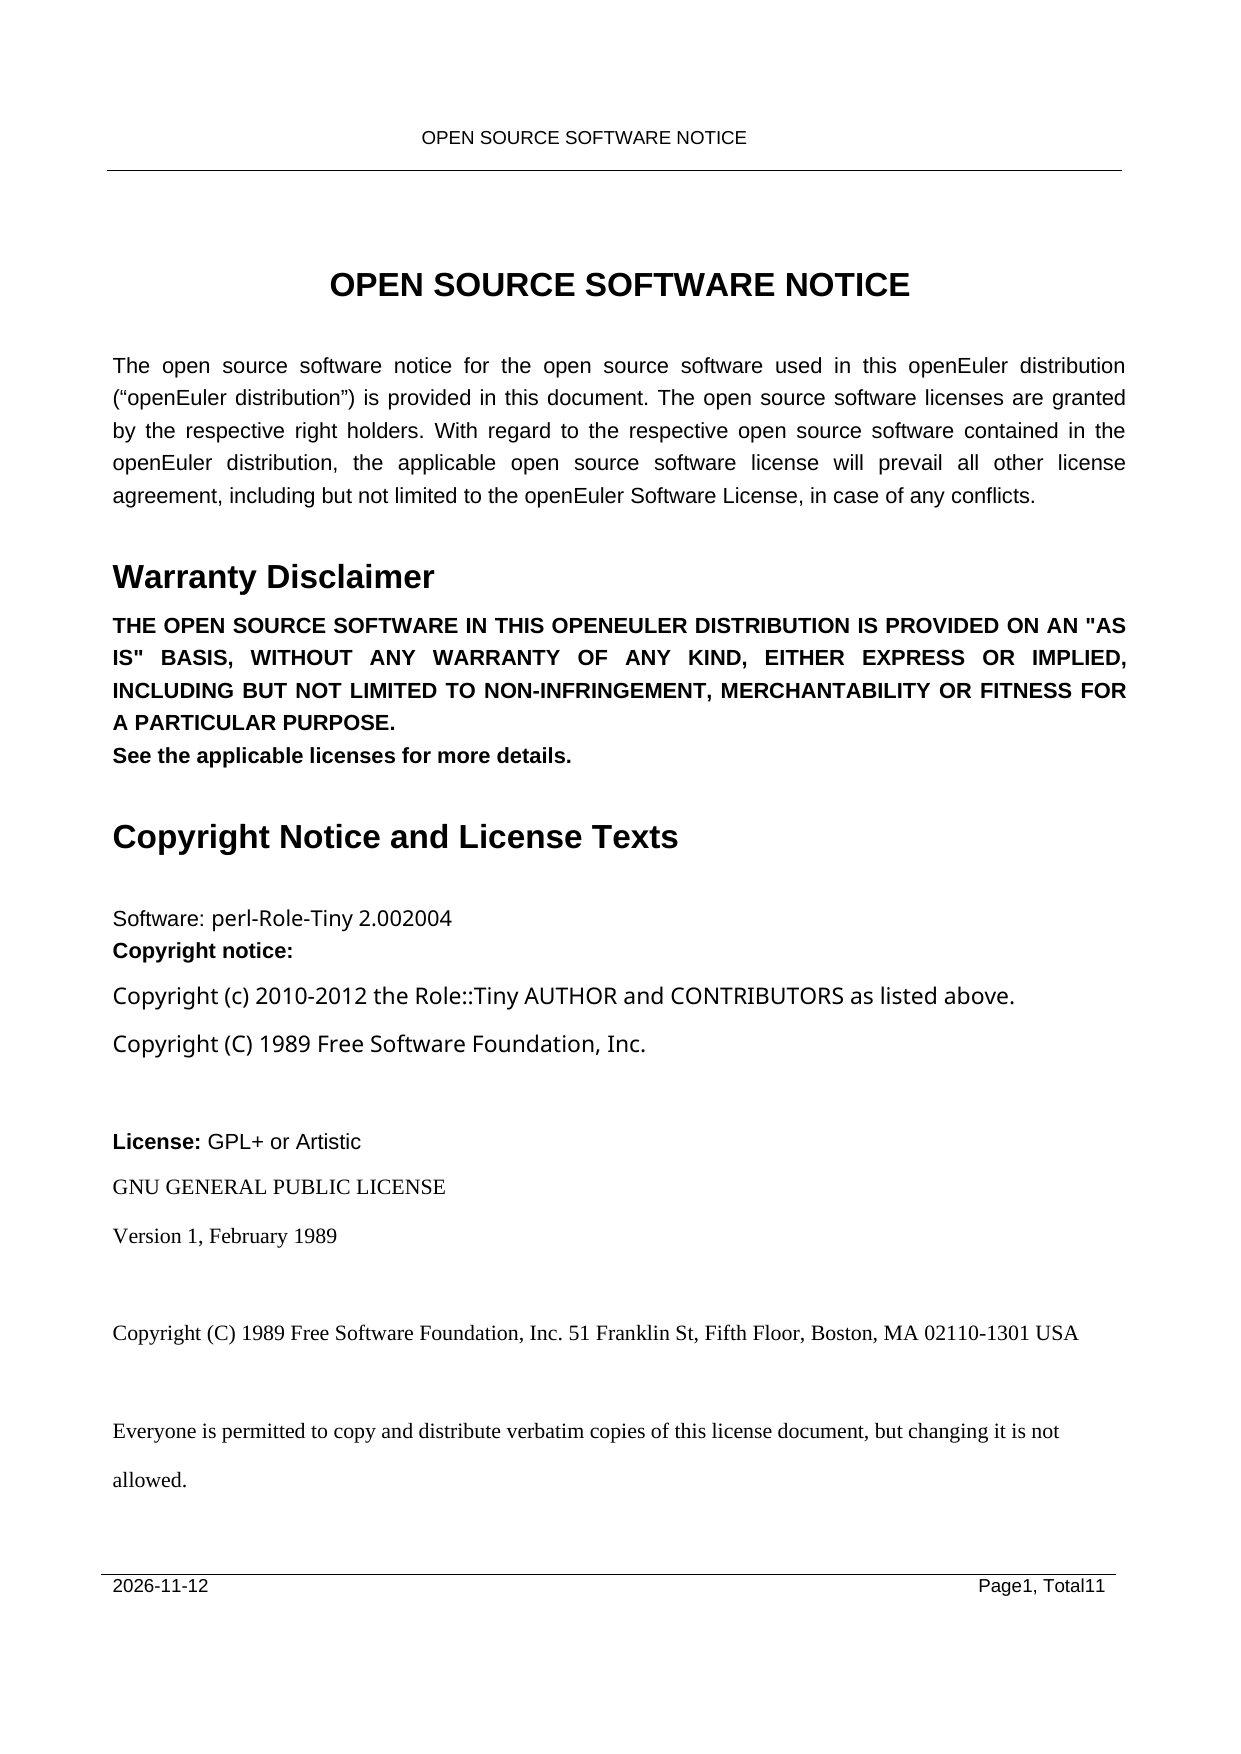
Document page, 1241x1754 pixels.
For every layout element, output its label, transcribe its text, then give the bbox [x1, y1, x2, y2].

text Copyright notice: [112, 934, 1128, 966]
text Software: perl-Role-Tiny 2.002004 [112, 901, 1128, 934]
text Copyright Notice and License Texts [112, 804, 1128, 869]
text License: GPL+ or Artistic [112, 1125, 1128, 1158]
text Copyright (c) 2010-2012 the Role::Tiny AUTHOR and CONTRIBUTORS as listed above. Copyright (C) 1989 Free Software Foundation, Inc. [112, 979, 1128, 1109]
text THE OPEN SOURCE SOFTWARE IN THIS OPENEULER DISTRIBUTION IS PROVIDED ON AN "AS IS" BASIS, WITHOUT ANY WARRANTY OF ANY KIND, EITHER EXPRESS OR IMPLIED, INCLUDING BUT NOT LIMITED TO NON-INFRINGEMENT, MERCHANTABILITY OR FITNESS FOR A PARTICULAR PURPOSE. See the applicable licenses for more details. [112, 609, 1128, 771]
text Warranty Disclaimer [112, 544, 1128, 609]
text The open source software notice for the open source software used in this openEuler distribution (“openEuler distribution”) is provided in this document. The open source software licenses are granted by the respective right holders. With regard to the respective open source software contained in the openEuler distribution, the applicable open source software license will prevail all other license agreement, including but not limited to the openEuler Software License, in case of any conflicts. [112, 349, 1128, 511]
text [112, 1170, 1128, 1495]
text OPEN SOURCE SOFTWARE NOTICE [112, 251, 1128, 316]
